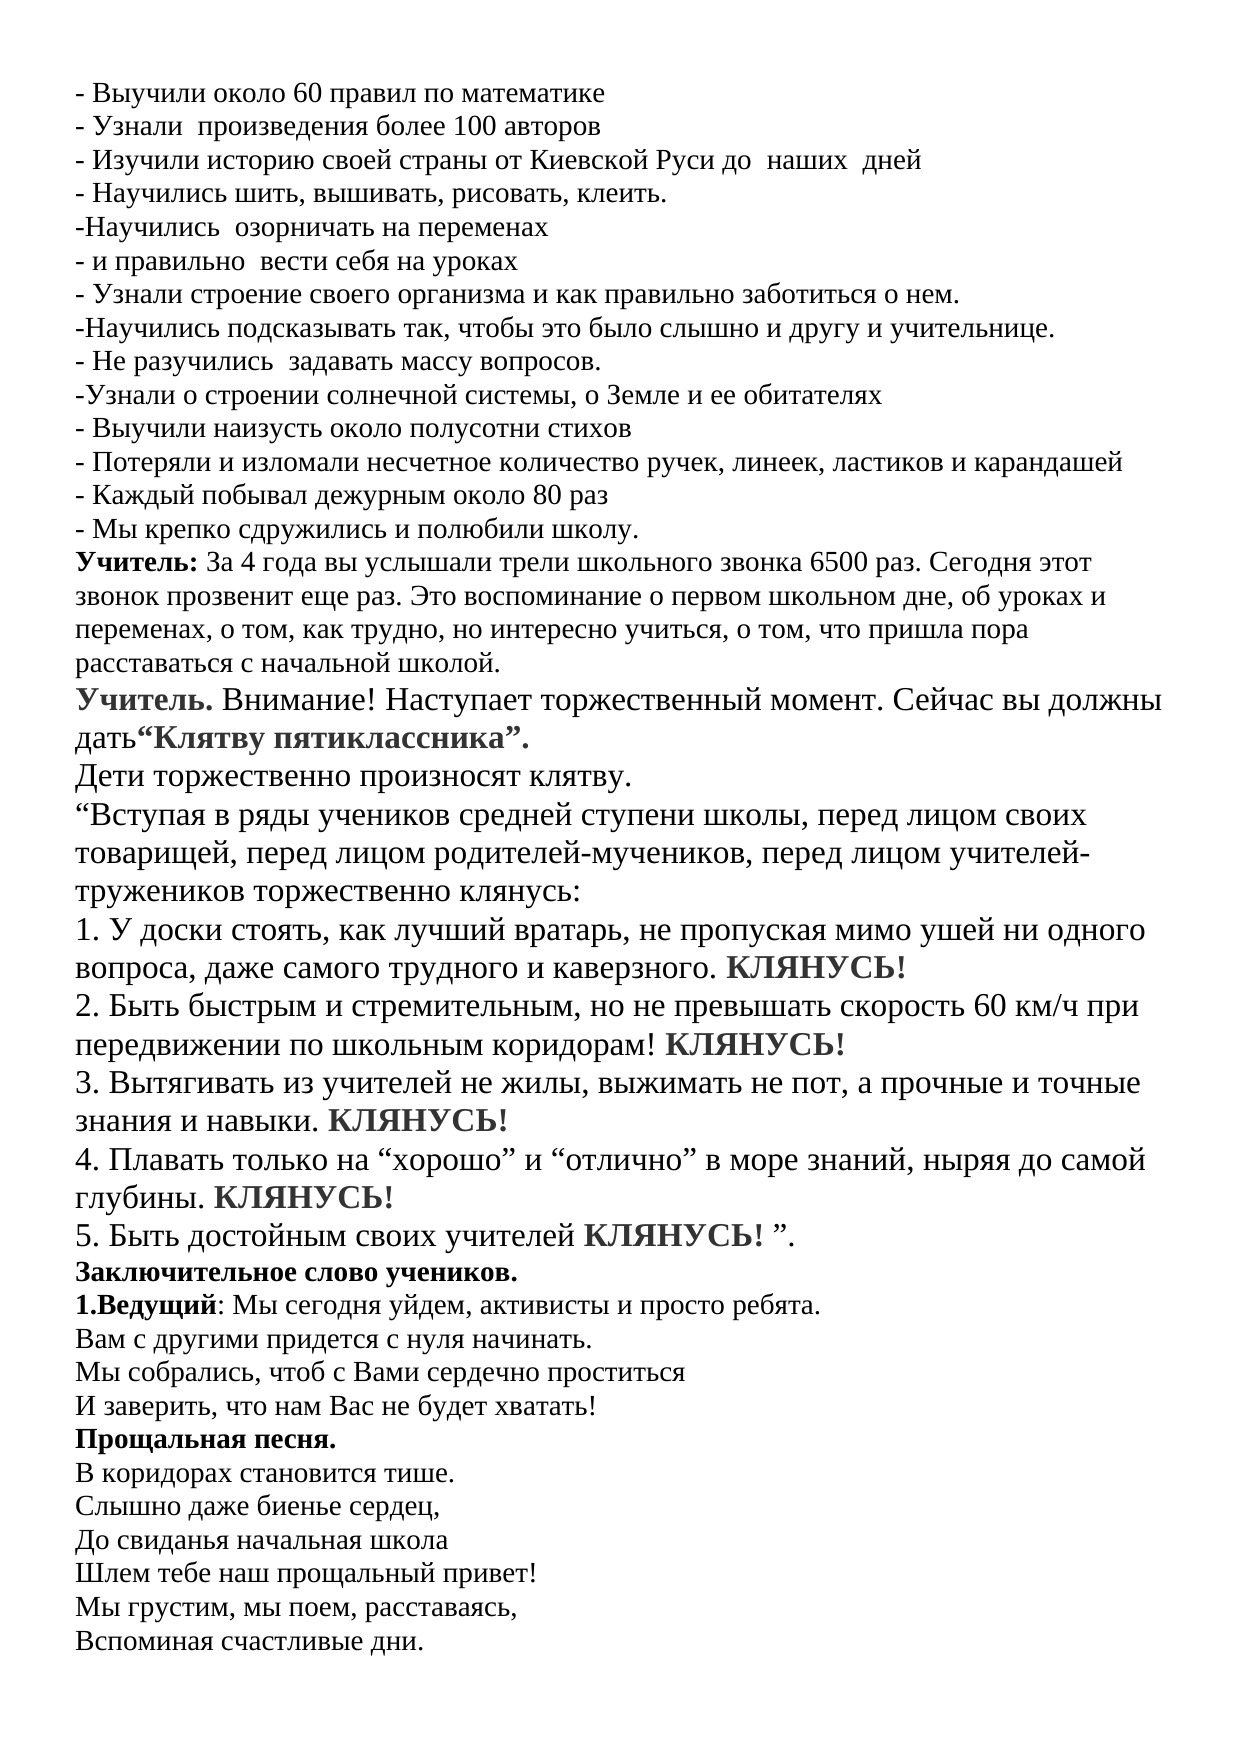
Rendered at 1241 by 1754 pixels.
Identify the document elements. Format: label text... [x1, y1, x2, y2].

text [75, 1455, 1165, 1656]
text - Выучили около 60 правил по математике [75, 75, 1165, 108]
text 1.Ведущий: Мы сегодня уйдем, активисты и просто ребята. Вам с другими придется с нуля начинать. Мы собрались, чтоб с Вами сердечно проститься И заверить, что нам Вас не будет хватать! [75, 1287, 1165, 1421]
text - Каждый побывал дежурным около 80 раз [75, 477, 1165, 511]
text -Научились озорничать на переменах [75, 209, 1165, 243]
text - Узнали произведения более 100 авторов [75, 108, 1165, 142]
text - Научились шить, вышивать, рисовать, клеить. [75, 176, 1165, 209]
text Учитель: За 4 года вы услышали трели школьного звонка 6500 раз. Сегодня этот звонок прозвенит еще раз. Это воспоминание о первом школьном дне, об уроках и переменах, о том, как трудно, но интересно учиться, о том, что пришла пора расставаться с начальной школой. [75, 544, 1165, 679]
text - Узнали строение своего организма и как правильно заботиться о нем. [75, 276, 1165, 310]
text - Выучили наизусть около полусотни стихов [75, 410, 1165, 444]
text - Не разучились задавать массу вопросов. [75, 343, 1165, 377]
text Прощальная песня. [75, 1421, 1165, 1455]
text -Научились подсказывать так, чтобы это было слышно и другу и учительнице. [75, 310, 1165, 343]
text Учитель. Внимание! Наступает торжественный момент. Сейчас вы должны дать“Клятву пятиклассника”. Дети торжественно произносят клятву. “Вступая в ряды учеников средней ступени школы, перед лицом своих товарищей, перед лицом родителей-мучеников, перед лицом учителей-тружеников торжественно клянусь: 1. У доски стоять, как лучший вратарь, не пропуская мимо ушей ни одного вопроса, даже самого трудного и каверзного. КЛЯНУСЬ! 2. Быть быстрым и стремительным, но не превышать скорость 60 км/ч при передвижении по школьным коридорам! КЛЯНУСЬ! 3. Вытягивать из учителей не жилы, выжимать не пот, а прочные и точные знания и навыки. КЛЯНУСЬ! 4. Плавать только на “хорошо” и “отлично” в море знаний, ныряя до самой глубины. КЛЯНУСЬ! 5. Быть достойным своих учителей КЛЯНУСЬ! ”. [75, 679, 1165, 1254]
text - Потеряли и изломали несчетное количество ручек, линеек, ластиков и карандашей [75, 444, 1165, 477]
text -Узнали о строении солнечной системы, о Земле и ее обитателях [75, 377, 1165, 410]
text - и правильно вести себя на уроках [75, 243, 1165, 276]
text - Изучили историю своей страны от Киевской Руси до наших дней [75, 142, 1165, 176]
text Заключительное слово учеников. [75, 1254, 1165, 1287]
text - Мы крепко сдружились и полюбили школу. [75, 511, 1165, 544]
